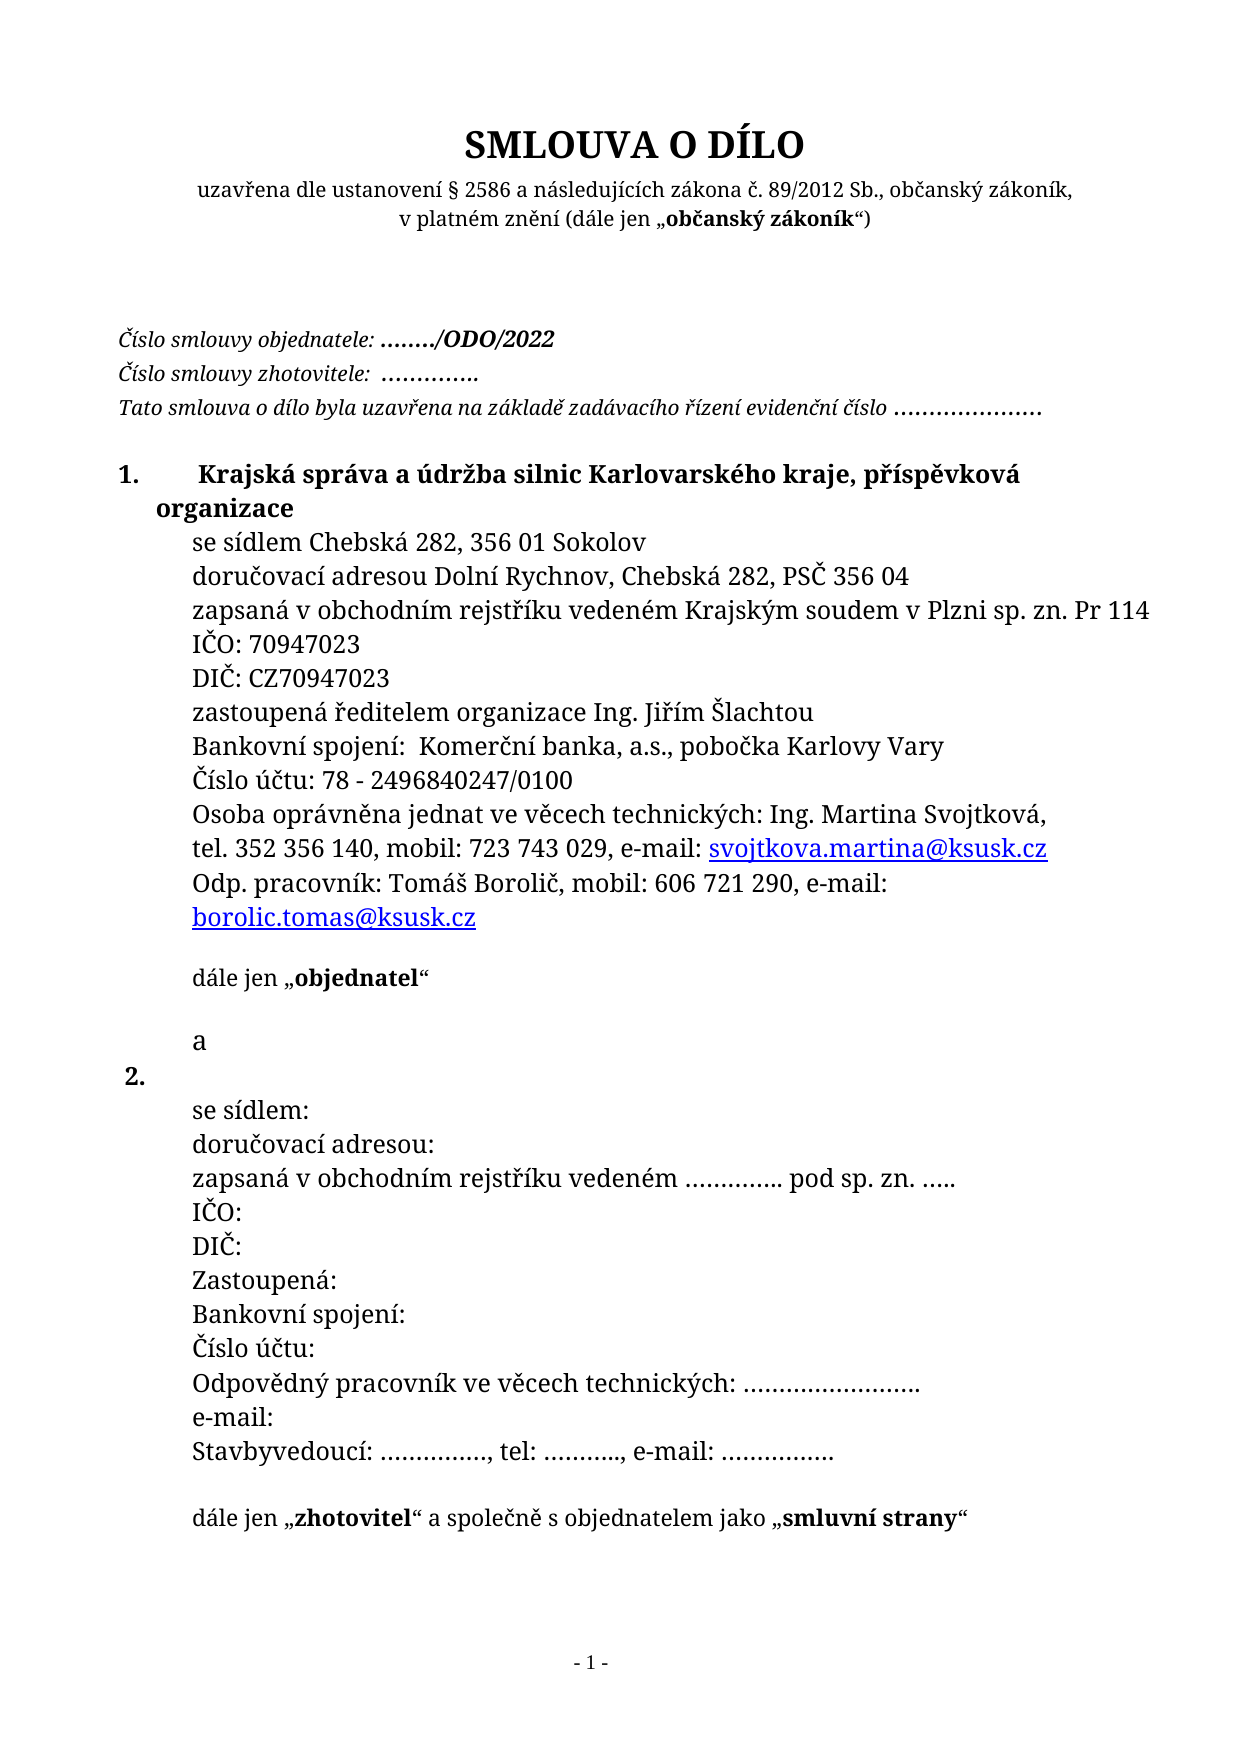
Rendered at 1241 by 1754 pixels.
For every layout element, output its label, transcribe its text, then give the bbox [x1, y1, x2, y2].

text doručovací adresou Dolní Rychnov, Chebská 282, PSČ 356 04 [192, 559, 1152, 593]
text Číslo smlouvy objednatele: ……../ODO/2022 [118, 323, 1152, 354]
text zapsaná v obchodním rejstříku vedeném ………….. pod sp. zn. ….. [118, 1161, 1152, 1195]
text tel. 352 356 140, mobil: 723 743 029, e-mail: svojtkova.martina@ksusk.cz [192, 831, 1152, 865]
text a [118, 1022, 1152, 1059]
text IČO: 70947023 [192, 627, 1152, 661]
text dále jen „zhotovitel“ a společně s objednatelem jako „smluvní strany“ [118, 1501, 1152, 1533]
text 2. [118, 1059, 1152, 1093]
text Odpovědný pracovník ve věcech technických: ……………………. [118, 1365, 1152, 1399]
text Stavbyvedoucí: ……………, tel: ……….., e-mail: ……………. [118, 1433, 1152, 1467]
text uzavřena dle ustanovení § 2586 a následujících zákona č. 89/2012 Sb., občanský zákoník, [118, 175, 1152, 204]
text Bankovní spojení: Komerční banka, a.s., pobočka Karlovy Vary [192, 729, 1152, 763]
text zapsaná v obchodním rejstříku vedeném Krajským soudem v Plzni sp. zn. Pr 114 [192, 593, 1152, 627]
text Bankovní spojení: [118, 1297, 1152, 1331]
text 1. Krajská správa a údržba silnic Karlovarského kraje, příspěvková organizace [118, 456, 1152, 524]
text DIČ: CZ70947023 [192, 661, 1152, 695]
text Osoba oprávněna jednat ve věcech technických: Ing. Martina Svojtková, [192, 797, 1152, 831]
text DIČ: [118, 1229, 1152, 1263]
text v platném znění (dále jen „občanský zákoník“) [118, 204, 1152, 232]
text Číslo účtu: [118, 1331, 1152, 1365]
text zastoupená ředitelem organizace Ing. Jiřím Šlachtou [192, 695, 1152, 729]
text Tato smlouva o dílo byla uzavřena na základě zadávacího řízení evidenční číslo ………………… [118, 388, 1152, 422]
text se sídlem: [118, 1093, 1152, 1127]
text e-mail: [118, 1399, 1152, 1433]
text Odp. pracovník: Tomáš Borolič, mobil: 606 721 290, e-mail: borolic.tomas@ksusk.cz [192, 865, 1152, 933]
text Číslo smlouvy zhotovitele: ………….. [118, 354, 1152, 388]
text doručovací adresou: [118, 1127, 1152, 1161]
subtitle SMLOUVA O DÍLO [118, 118, 1152, 169]
text IČO: [118, 1195, 1152, 1229]
text dále jen „objednatel“ [118, 962, 1152, 993]
text Číslo účtu: 78 - 2496840247/0100 [192, 763, 1152, 797]
text Zastoupená: [118, 1263, 1152, 1297]
text se sídlem Chebská 282, 356 01 Sokolov [192, 524, 1152, 559]
